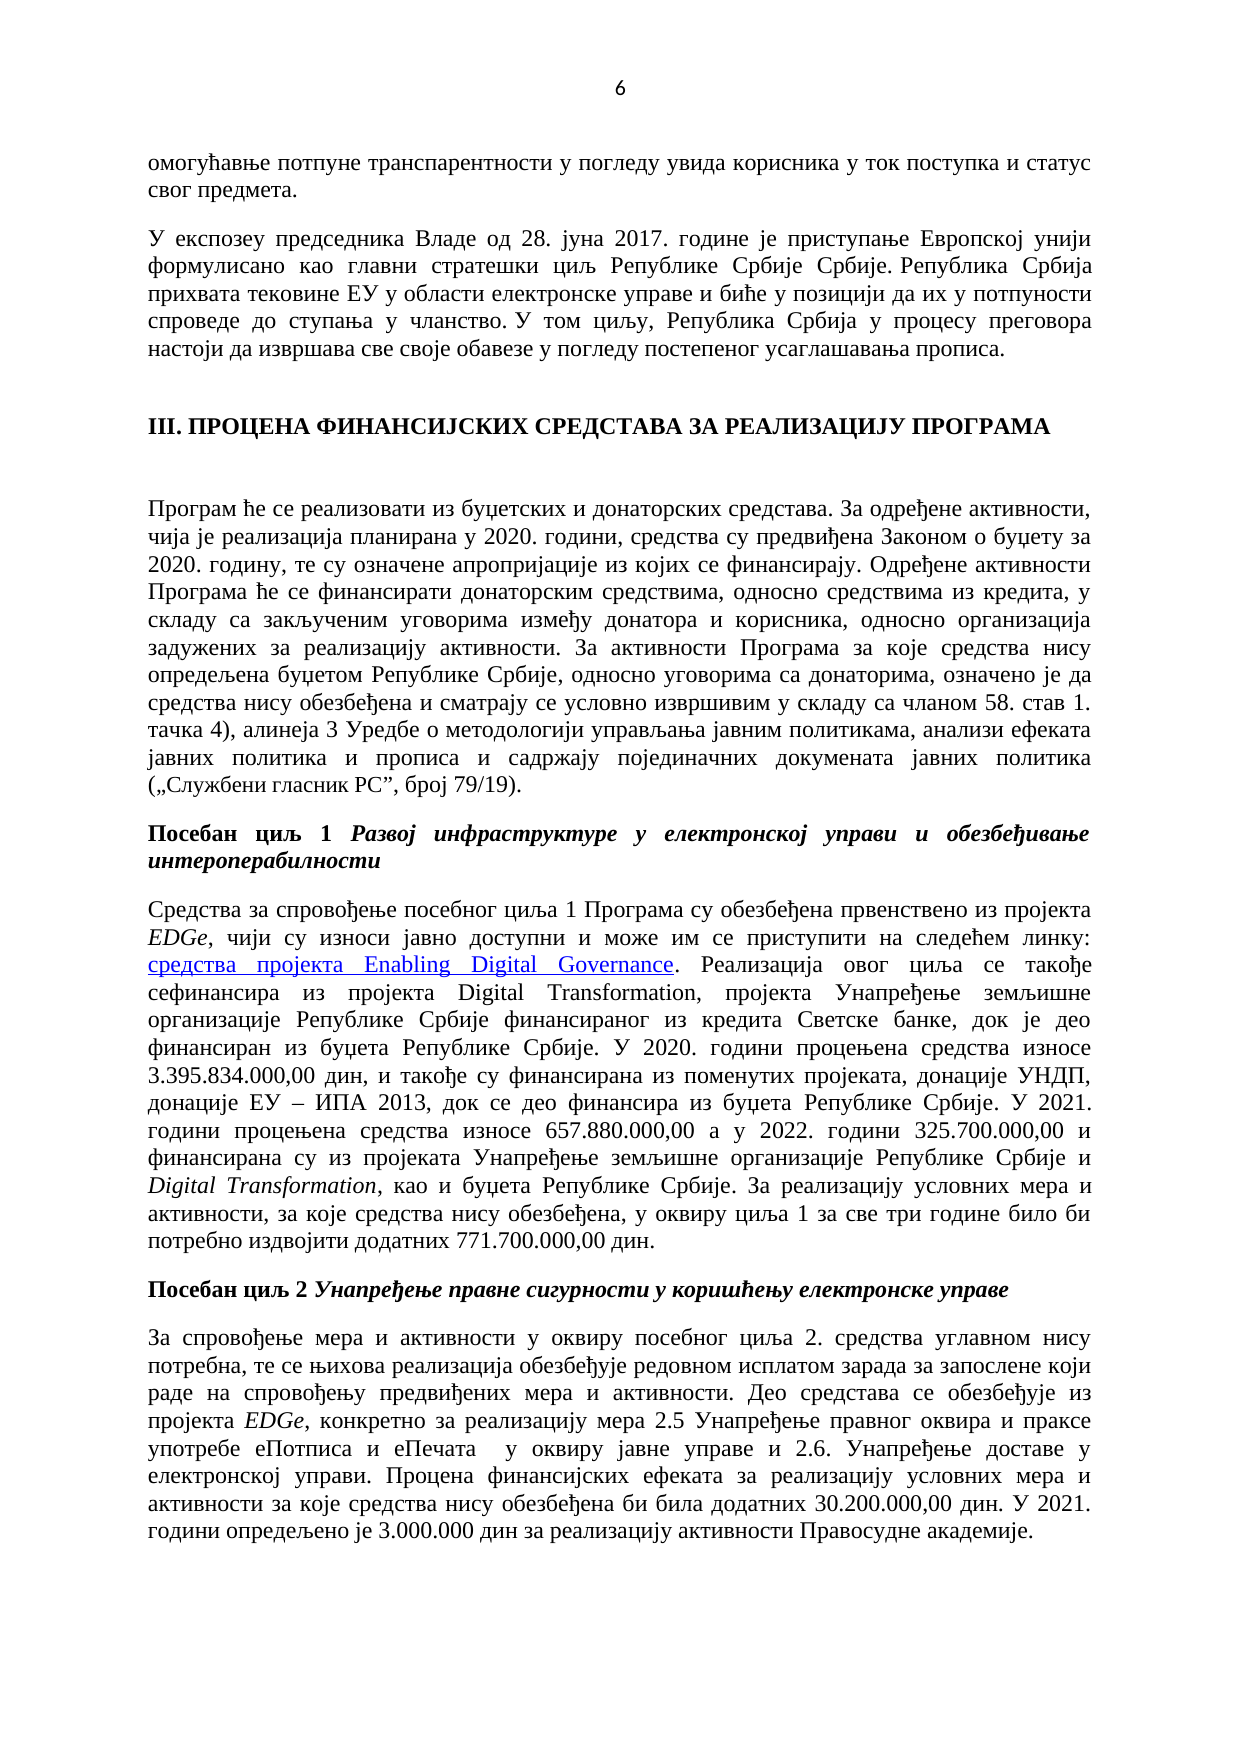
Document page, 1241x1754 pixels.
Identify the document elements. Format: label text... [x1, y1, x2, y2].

text Посебан циљ 1 Развој инфраструктуре у електронској управи и обезбеђивање интероперабилности [148, 819, 1092, 874]
text Посебан циљ 2 Унапређење правне сигурности у коришћењу електронске управе [148, 1275, 1092, 1302]
text Средства за спровођење посебног циља 1 Програма су обезбеђена првенствено из пројекта ЕDGе, чији су износи јавно доступни и може им се приступити на следећем линку: средства пројекта Enabling Digital Governance. Реализација овог циља се такође сефинансира из пројекта Digital Transformation, пројекта Унапређење земљишне организације Републике Србије финансираног из кредита Светске банке, док је део финансиран из буџета Републике Србије. У 2020. години процењена средства износе 3.395.834.000,00 дин, и такође су финансирана из поменутих пројеката, донације УНДП, донације ЕУ – ИПА 2013, док се део финансира из буџета Републике Србије. У 2021. години процењена средства износе 657.880.000,00 а у 2022. години 325.700.000,00 и финансирана су из пројеката Унапређење земљишне организације Републике Србије и Digital Transformation, као и буџета Републике Србије. За реализацију условних мера и активности, за које средства нису обезбеђена, у оквиру циља 1 за све три године било би потребно издвојити додатних 771.700.000,00 дин. [148, 895, 1092, 1254]
text За спровођење мера и активности у оквиру посебног циља 2. средства углавном нису потребна, те се њихова реализација обезбеђује редовном исплатом зарада за запослене који раде на спровођењу предвиђених мера и активности. Део средстава се обезбеђује из пројекта ЕDGе, конкретно за реализацију мера 2.5 Унапређење правног оквира и праксе употребе еПотписа и еПечата у оквиру јавне управе и 2.6. Унапређење доставе у електронској управи. Процена финансијских ефеката за реализацију условних мера и активности за које средства нису обезбеђена би била додатних 30.200.000,00 дин. У 2021. години опредељено је 3.000.000 дин за реализацију активности Правосудне академије. [148, 1323, 1092, 1544]
text Програм ће се реализовати из буџетских и донаторских средстава. За одређене активности, чија је реализација планирана у 2020. години, средства су предвиђена Законом о буџету за 2020. годину, те су означене апропријације из којих се финансирају. Одређене активности Програма ће се финансирати донаторским средствима, односно средствима из кредита, у складу са закљученим уговорима између донатора и корисника, односно организација задужених за реализацију активности. За активности Програма за које средства нису опредељена буџетом Републике Србије, односно уговорима са донаторима, означено је да средства нису обезбеђена и сматрају се условно извршивим у складу са чланом 58. став 1. тачка 4), алинеја 3 Уредбе о методологији управљања јавним политикама, анализи ефеката јавних политика и прописа и садржају појединачних докумената јавних политика („Службени гласник РС”, број 79/19). [148, 494, 1092, 798]
text У експозеу председника Владе од 28. јуна 2017. године је приступање Европској унији формулисано као главни стратешки циљ Републике Србије Србије. Република Србија прихвата тековине ЕУ у области електронске управе и биће у позицији да их у потпуности спроведе до ступања у чланство. У том циљу, Република Србија у процесу преговора настоји да извршава све своје обавезе у погледу постепеног усаглашавања прописа. [148, 224, 1092, 362]
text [148, 148, 1092, 203]
subtitle III. ПРОЦЕНА ФИНАНСИЈСКИХ СРЕДСТАВА ЗА РЕАЛИЗАЦИЈУ ПРОГРАМА [148, 412, 1092, 439]
